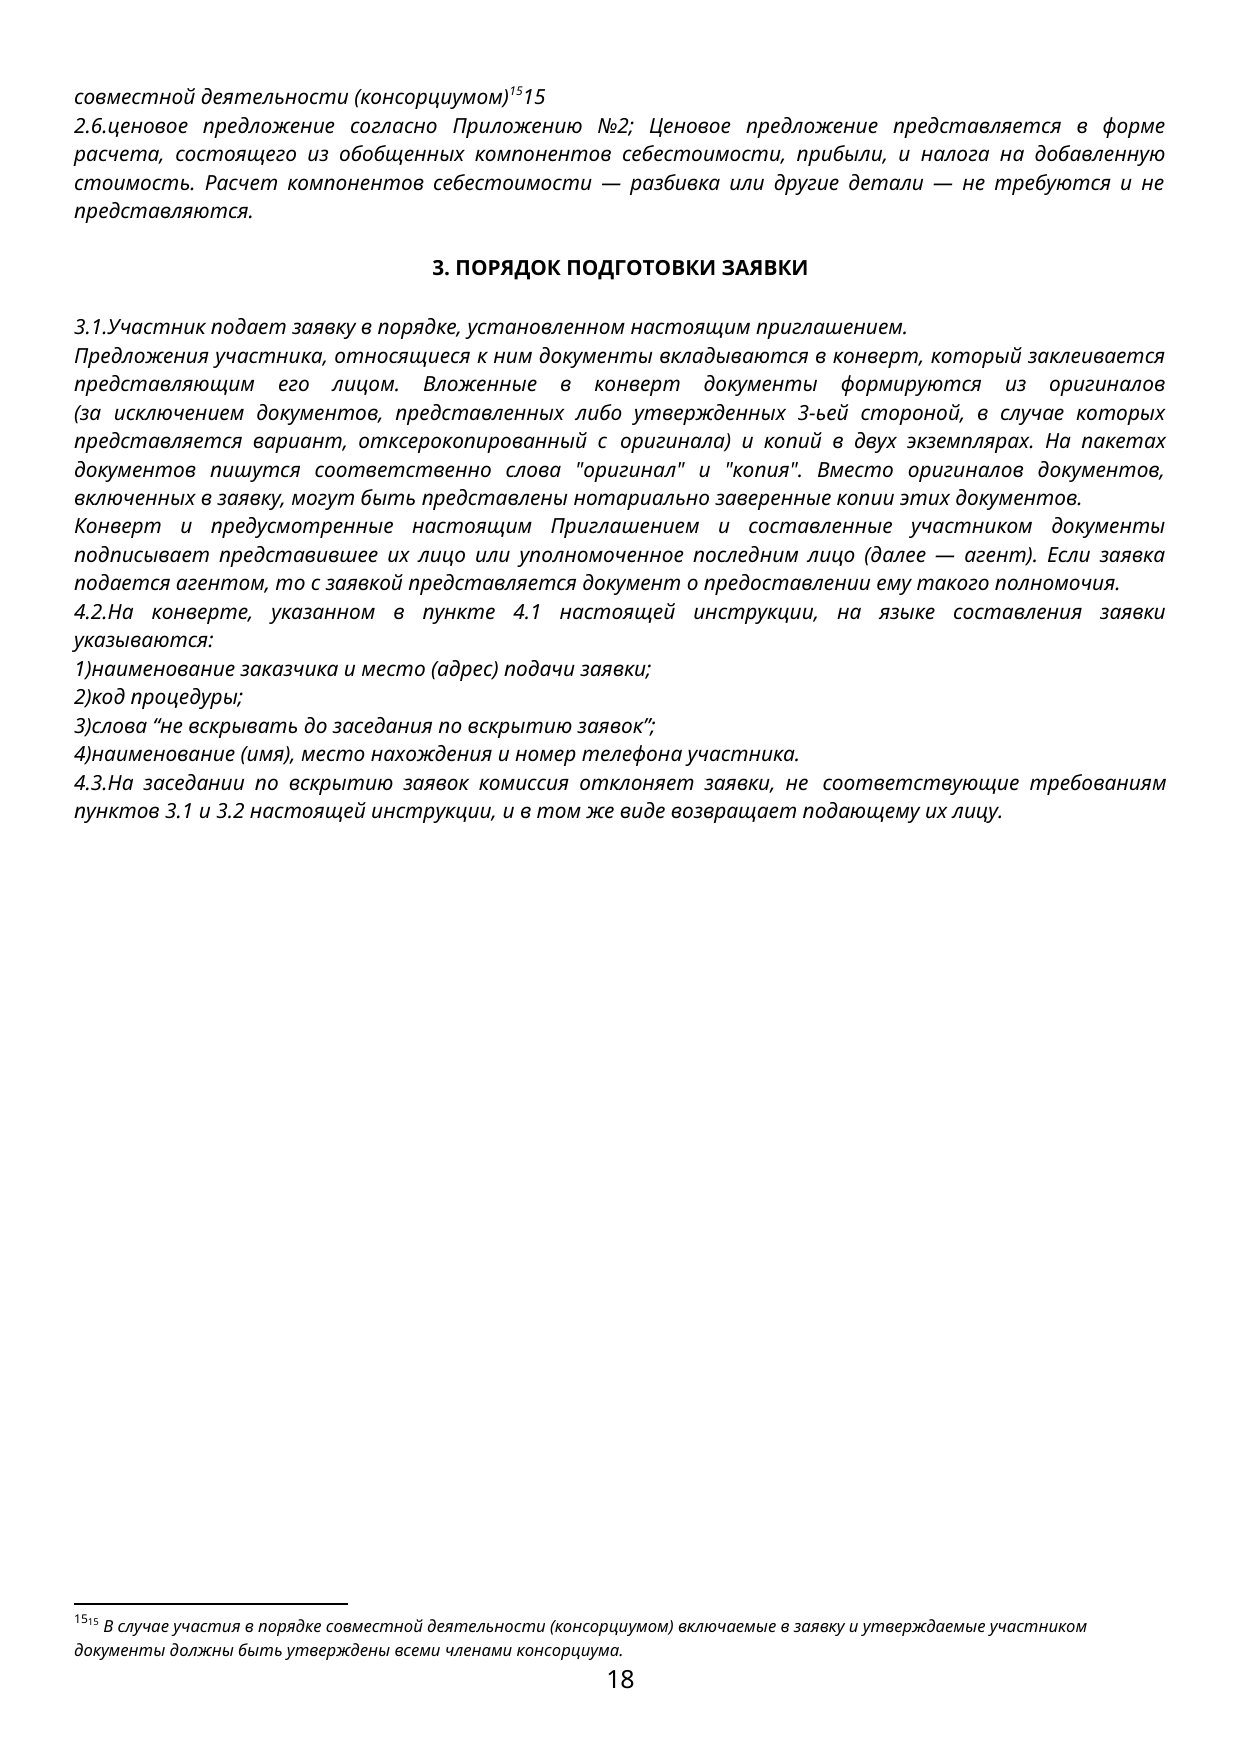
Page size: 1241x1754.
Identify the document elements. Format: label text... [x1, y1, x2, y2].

text 2)код процедуры; [74, 682, 1167, 711]
text 4.3.На заседании по вскрытию заявок комиссия отклоняет заявки, не соответствующие требованиям пунктов 3.1 и 3.2 настоящей инструкции, и в том же виде возвращает подающему их лицу. [74, 768, 1167, 824]
text Предложения участника, относящиеся к ним документы вкладываются в конверт, который заклеивается представляющим его лицом. Вложенные в конверт документы формируются из оригиналов (за исключением документов, представленных либо утвержденных 3-ьей стороной, в случае которых представляется вариант, отксерокопированный с оригинала) и копий в двух экземплярах. На пакетах документов пишутся соответственно слова "оригинал" и "копия". Вместо оригиналов документов, включенных в заявку, могут быть представлены нотариально заверенные копии этих документов. [74, 341, 1167, 512]
text 4)наименование (имя), место нахождения и номер телефона участника. [74, 739, 1167, 768]
text 4.2.На конверте, указанном в пункте 4.1 настоящей инструкции, на языке составления заявки указываются: [74, 597, 1167, 654]
text 1)наименование заказчика и место (адрес) подачи заявки; [74, 654, 1167, 682]
text 3. ПОРЯДОК ПОДГОТОВКИ ЗАЯВКИ [74, 253, 1167, 282]
text 3.1.Участник подает заявку в порядке, установленном настоящим приглашением. [74, 312, 1167, 341]
text Конверт и предусмотренные настоящим Приглашением и составленные участником документы подписывает представившее их лицо или уполномоченное последним лицо (далее — агент). Если заявка подается агентом, то с заявкой представляется документ о предоставлении ему такого полномочия. [74, 512, 1167, 597]
text 3)слова “не вскрывать до заседания по вскрытию заявок”; [74, 711, 1167, 739]
text 2.6.ценовое предложение согласно Приложению №2; Ценовое предложение представляется в форме расчета, состоящего из обобщенных компонентов себестоимости, прибыли, и налога на добавленную стоимость. Расчет компонентов себестоимости — разбивка или другие детали — не требуются и не представляются. [74, 111, 1167, 225]
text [74, 82, 1167, 111]
